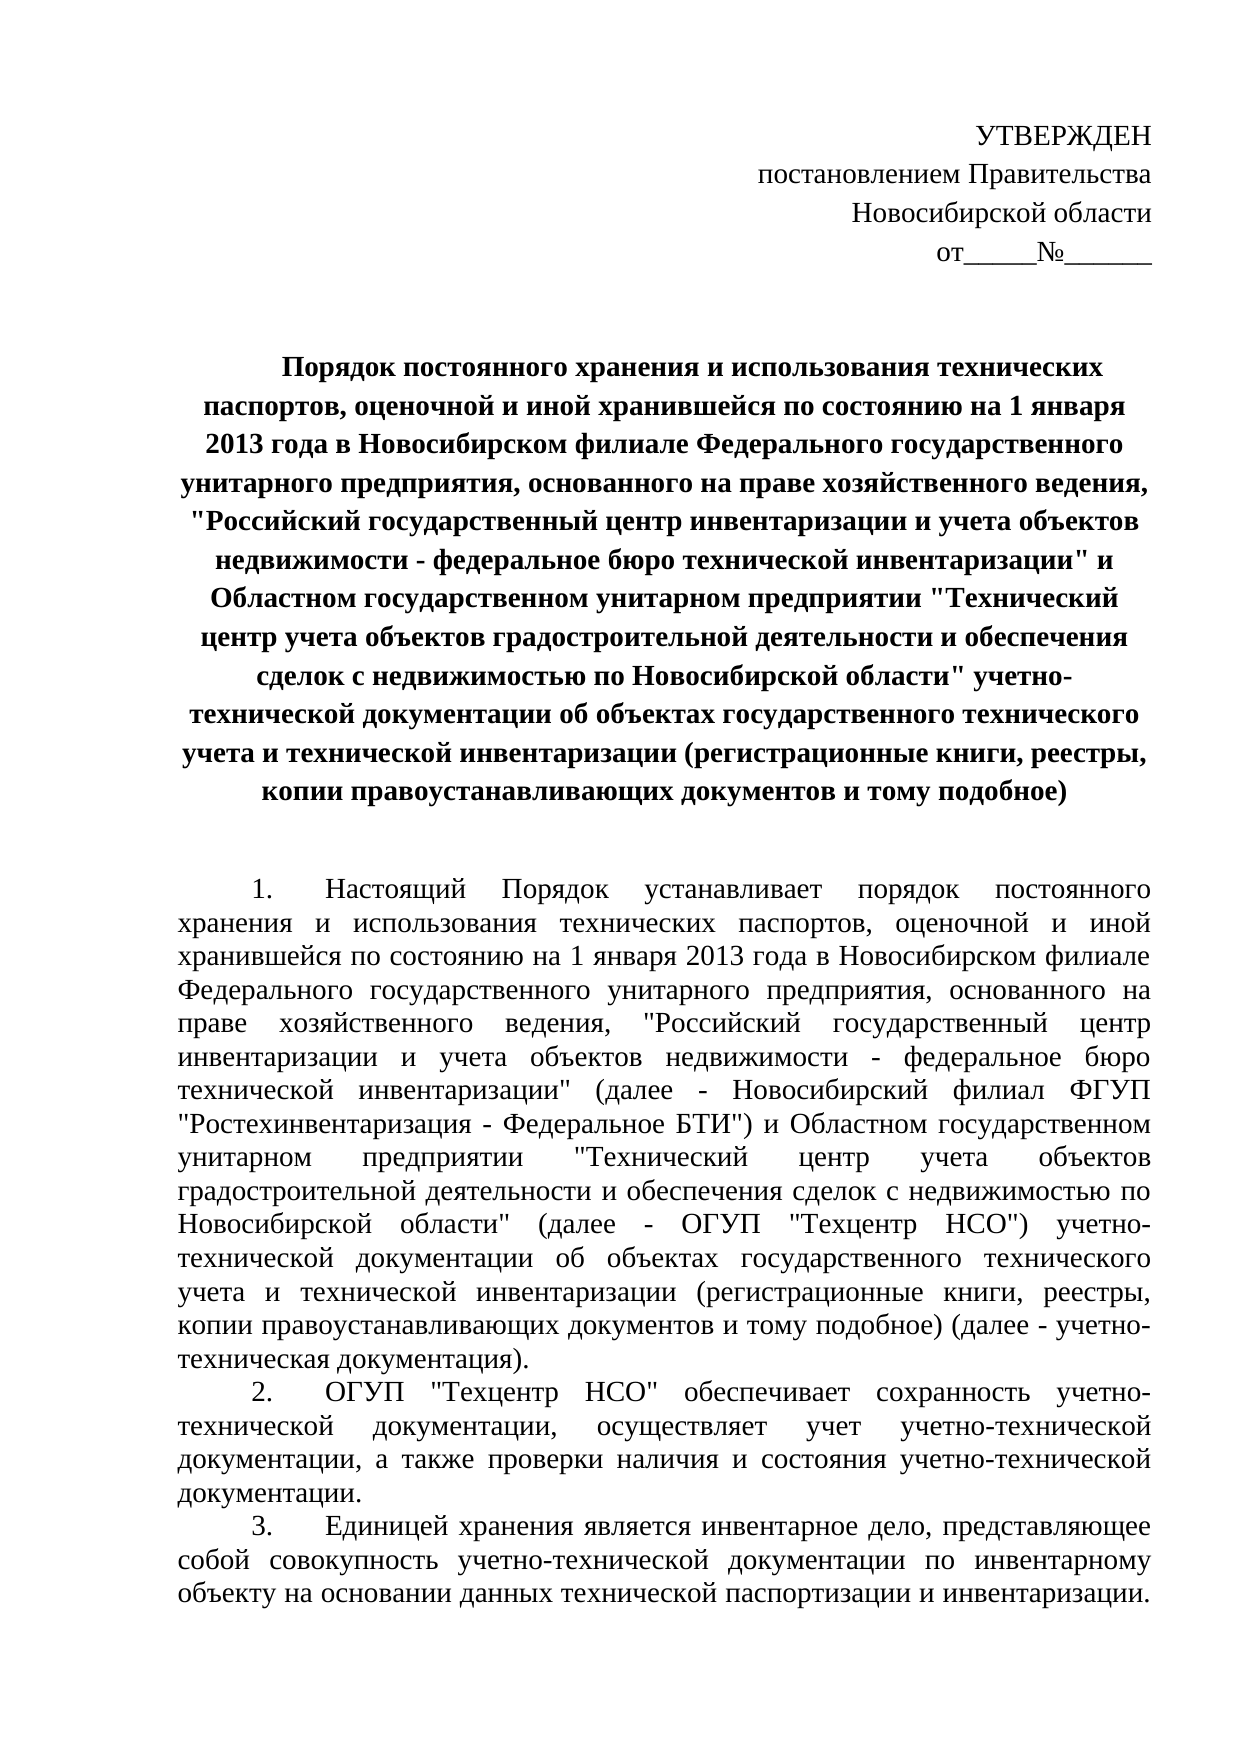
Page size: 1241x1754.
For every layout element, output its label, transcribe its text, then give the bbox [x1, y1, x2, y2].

text УТВЕРЖДЕН [177, 118, 1152, 152]
list Новосибирской области [252, 195, 1152, 229]
text Порядок постоянного хранения и использования технических паспортов, оценочной и иной хранившейся по состоянию на 1 января 2013 года в Новосибирском филиале Федерального государственного унитарного предприятия, основанного на праве хозяйственного ведения, "Российский государственный центр инвентаризации и учета объектов недвижимости - федеральное бюро технической инвентаризации" и Областном государственном унитарном предприятии "Технический центр учета объектов градостроительной деятельности и обеспечения сделок с недвижимостью по Новосибирской области" учетно-технической документации об объектах государственного технического учета и технической инвентаризации (регистрационные книги, реестры, копии правоустанавливающих документов и тому подобное) [177, 349, 1152, 807]
list ОГУП "Техцентр НСО" обеспечивает сохранность учетно-технической документации, осуществляет учет учетно-технической документации, а также проверки наличия и состояния учетно-технической документации. [177, 1374, 1152, 1508]
list постановлением Правительства [252, 157, 1152, 190]
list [177, 1508, 1152, 1609]
list от_____№______ [252, 234, 1152, 267]
list Настоящий Порядок устанавливает порядок постоянного хранения и использования технических паспортов, оценочной и иной хранившейся по состоянию на 1 января 2013 года в Новосибирском филиале Федерального государственного унитарного предприятия, основанного на праве хозяйственного ведения, "Российский государственный центр инвентаризации и учета объектов недвижимости - федеральное бюро технической инвентаризации" (далее - Новосибирский филиал ФГУП "Ростехинвентаризация - Федеральное БТИ") и Областном государственном унитарном предприятии "Технический центр учета объектов градостроительной деятельности и обеспечения сделок с недвижимостью по Новосибирской области" (далее - ОГУП "Техцентр НСО") учетно-технической документации об объектах государственного технического учета и технической инвентаризации (регистрационные книги, реестры, копии правоустанавливающих документов и тому подобное) (далее - учетно-техническая документация). [177, 871, 1152, 1374]
